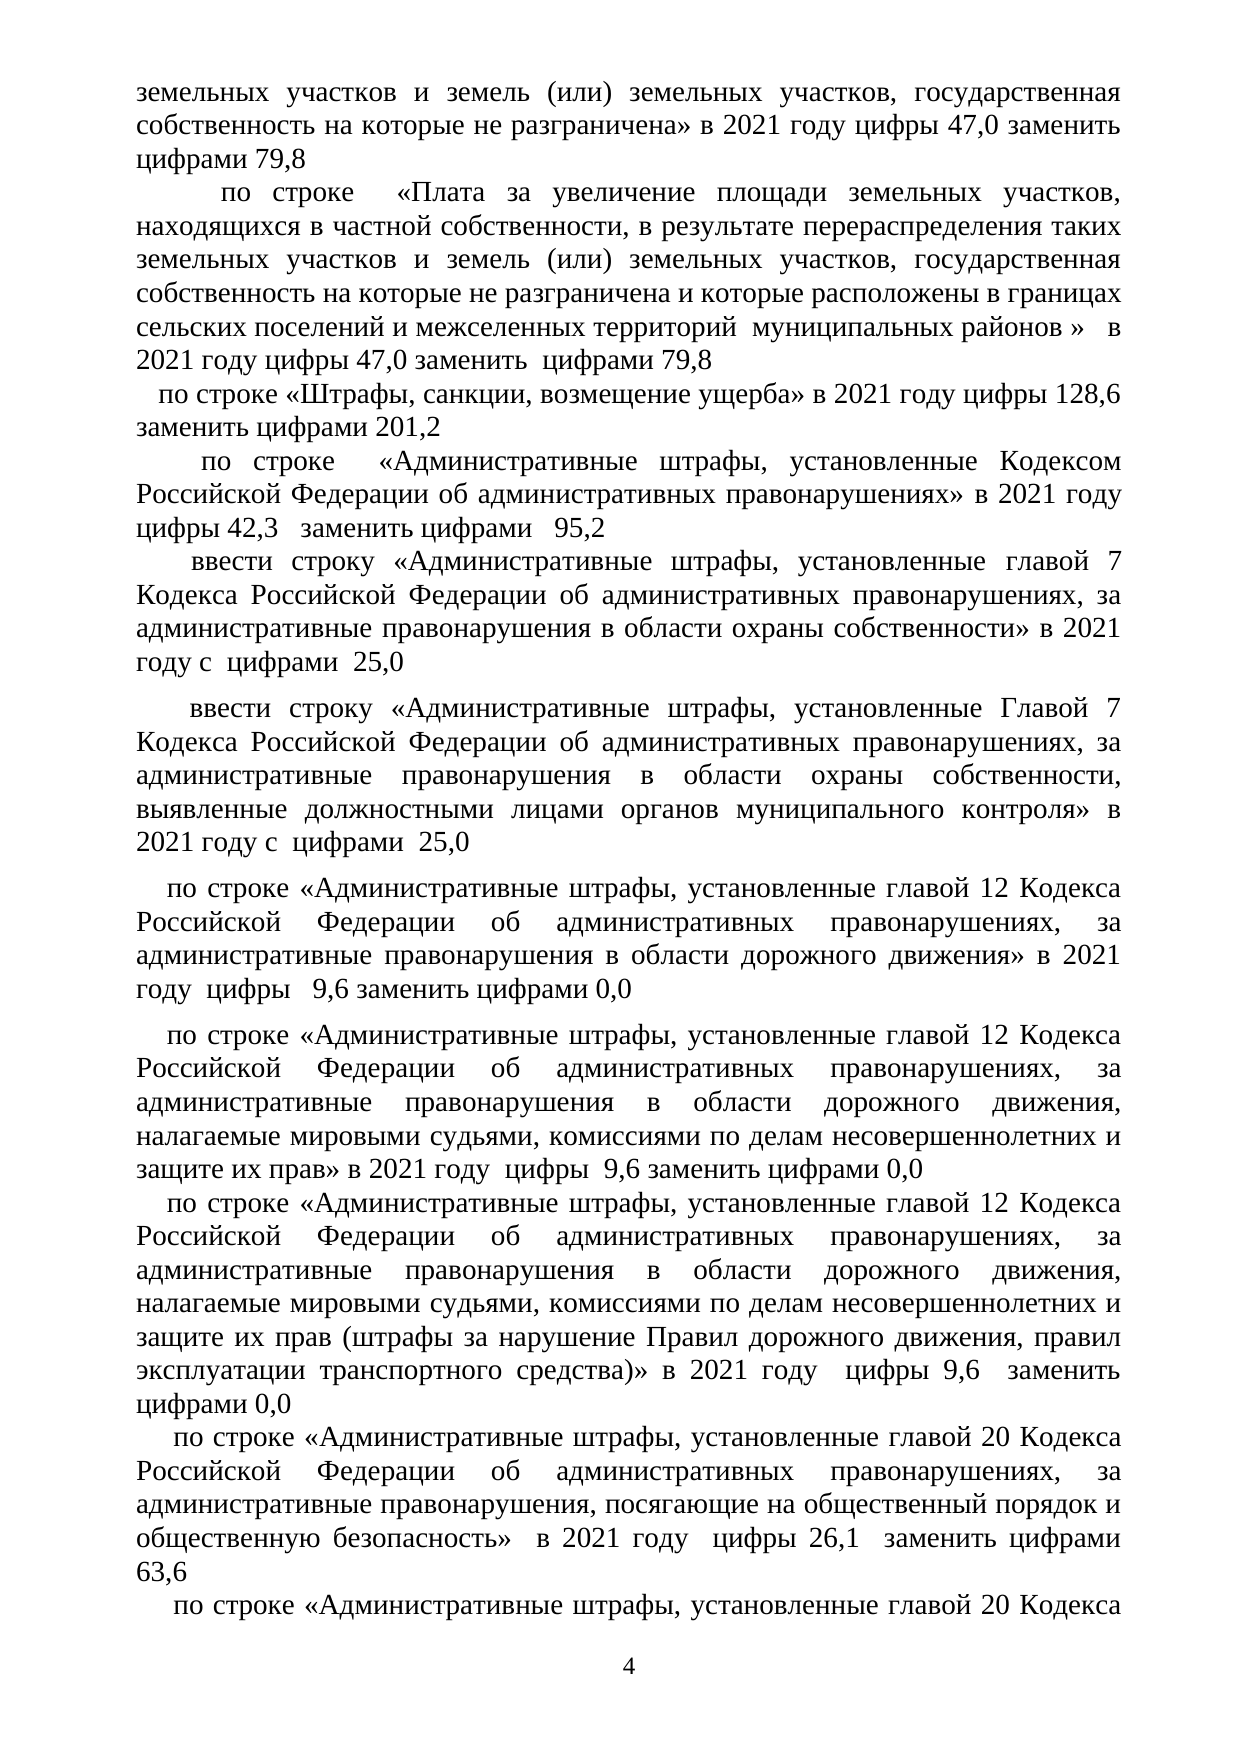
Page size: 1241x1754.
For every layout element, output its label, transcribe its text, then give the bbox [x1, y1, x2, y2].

text по строке «Административные штрафы, установленные главой 12 Кодекса Российской Федерации об административных правонарушениях, за административные правонарушения в области дорожного движения, налагаемые мировыми судьями, комиссиями по делам несовершеннолетних и защите их прав (штрафы за нарушение Правил дорожного движения, правил эксплуатации транспортного средства)» в 2021 году цифры 9,6 заменить цифрами 0,0 [136, 1185, 1122, 1419]
text по строке «Штрафы, санкции, возмещение ущерба» в 2021 году цифры 128,6 заменить цифрами 201,2 [136, 376, 1122, 443]
text по строке «Административные штрафы, установленные Кодексом Российской Федерации об административных правонарушениях» в 2021 году цифры 42,3 заменить цифрами 95,2 [136, 443, 1122, 543]
text по строке «Плата за увеличение площади земельных участков, находящихся в частной собственности, в результате перераспределения таких земельных участков и земель (или) земельных участков, государственная собственность на которые не разграничена и которые расположены в границах сельских поселений и межселенных территорий муниципальных районов » в 2021 году цифры 47,0 заменить цифрами 79,8 [136, 174, 1122, 376]
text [136, 74, 1122, 174]
text ввести строку «Административные штрафы, установленные главой 7 Кодекса Российской Федерации об административных правонарушениях, за административные правонарушения в области охраны собственности» в 2021 году с цифрами 25,0 [136, 543, 1122, 678]
text по строке «Административные штрафы, установленные главой 20 Кодекса Российской Федерации об административных правонарушениях, за административные правонарушения, посягающие на общественный порядок и общественную безопасность» в 2021 году цифры 26,1 заменить цифрами 63,6 [136, 1419, 1122, 1587]
text ввести строку «Административные штрафы, установленные Главой 7 Кодекса Российской Федерации об административных правонарушениях, за административные правонарушения в области охраны собственности, выявленные должностными лицами органов муниципального контроля» в 2021 году с цифрами 25,0 [136, 690, 1122, 858]
text по строке «Административные штрафы, установленные главой 12 Кодекса Российской Федерации об административных правонарушениях, за административные правонарушения в области дорожного движения, налагаемые мировыми судьями, комиссиями по делам несовершеннолетних и защите их прав» в 2021 году цифры 9,6 заменить цифрами 0,0 [136, 1017, 1122, 1185]
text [136, 1587, 1122, 1621]
text по строке «Административные штрафы, установленные главой 12 Кодекса Российской Федерации об административных правонарушениях, за административные правонарушения в области дорожного движения» в 2021 году цифры 9,6 заменить цифрами 0,0 [136, 870, 1122, 1004]
